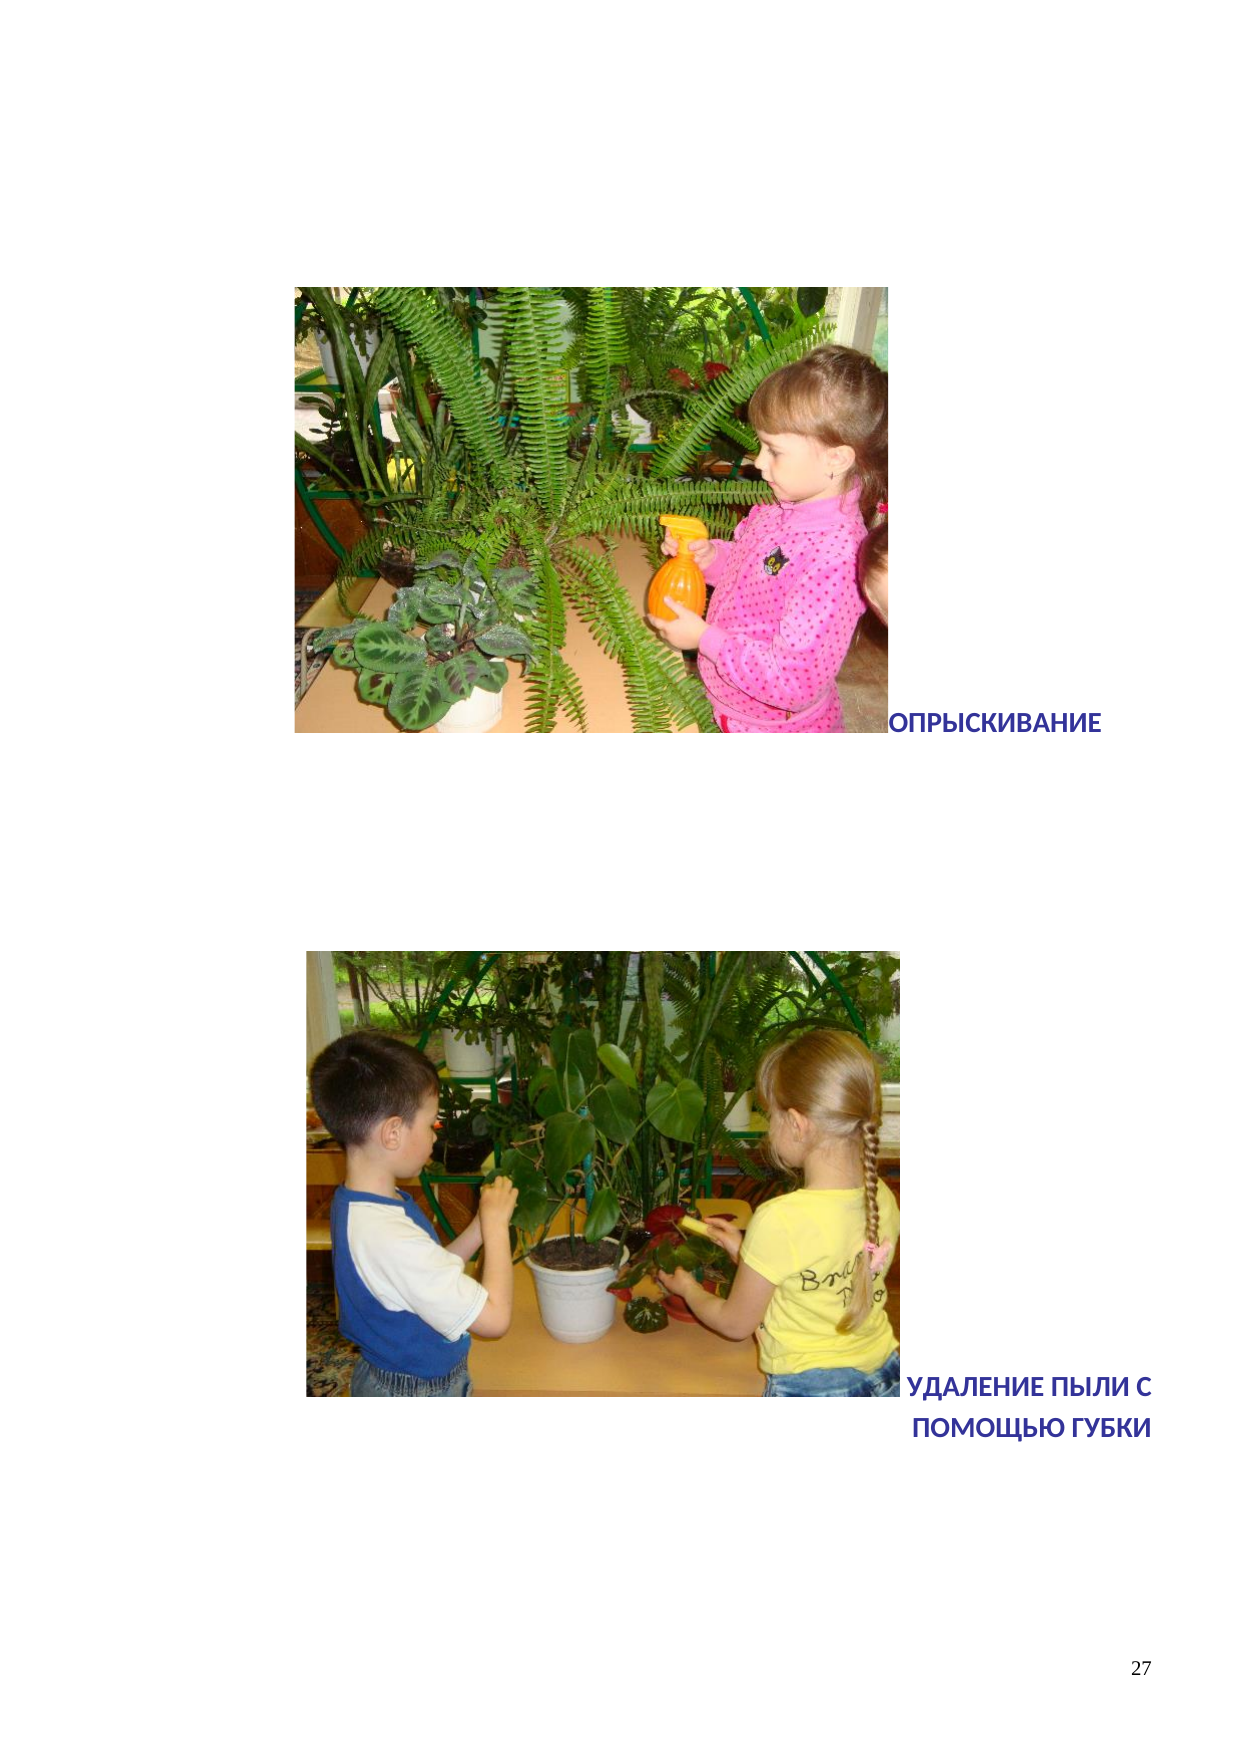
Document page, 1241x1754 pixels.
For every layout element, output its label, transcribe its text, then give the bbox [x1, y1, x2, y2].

picture [294, 287, 889, 733]
picture [306, 951, 900, 1397]
